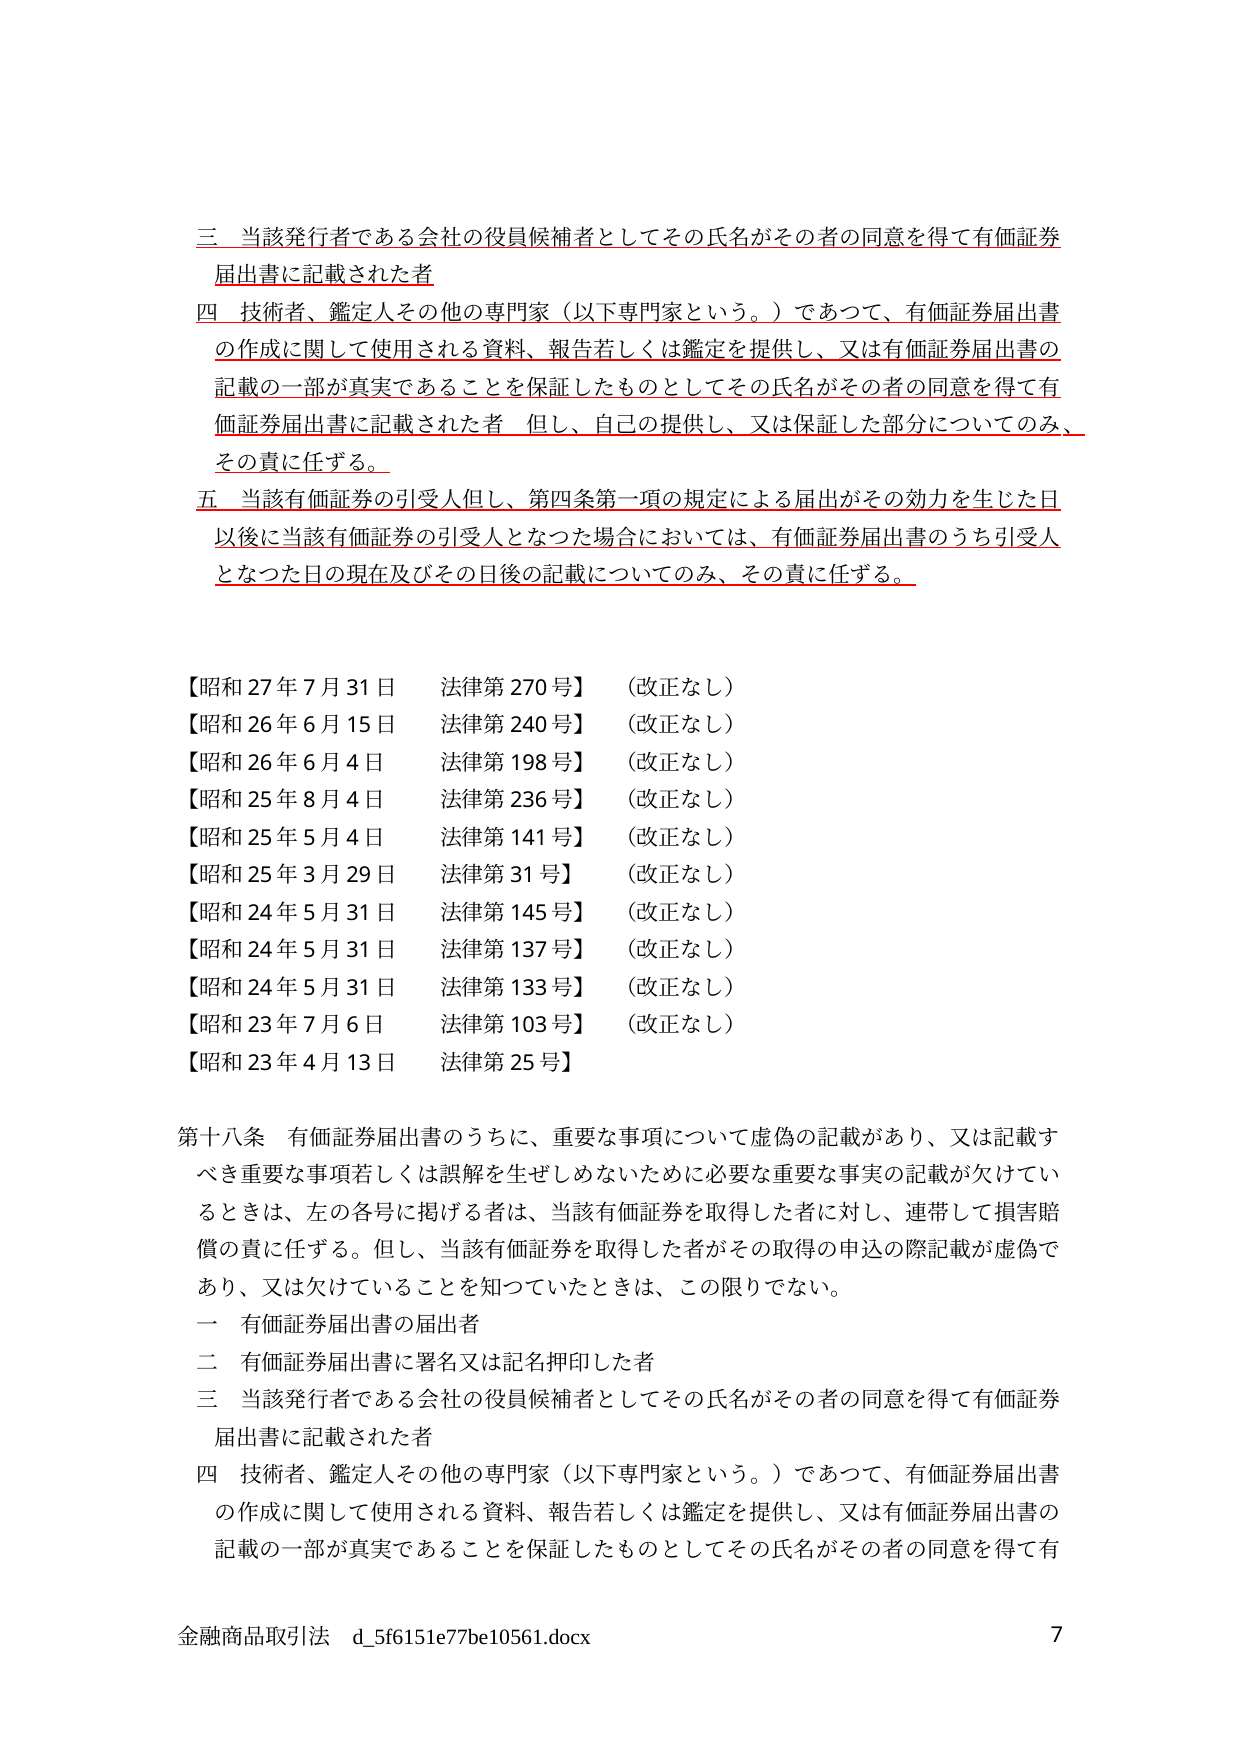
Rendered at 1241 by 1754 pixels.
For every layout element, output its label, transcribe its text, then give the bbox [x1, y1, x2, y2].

text 【昭和25年3月29日 法律第31号】 （改正なし） [177, 854, 1063, 892]
text 【昭和27年7月31日 法律第270号】 （改正なし） [177, 667, 1063, 704]
text 三 当該発行者である会社の役員候補者としてその氏名がその者の同意を得て有価証券届出書に記載された者 [196, 1379, 1063, 1454]
text 一 有価証券届出書の届出者 [196, 1304, 1063, 1342]
text 【昭和23年7月6日 法律第103号】 （改正なし） [177, 1004, 1063, 1042]
text 五 当該有価証券の引受人但し、第四条第一項の規定による届出がその効力を生じた日以後に当該有価証券の引受人となつた場合においては、有価証券届出書のうち引受人となつた日の現在及びその日後の記載についてのみ、その責に任ずる。 [196, 479, 1063, 592]
text 【昭和23年4月13日 法律第25号】 [177, 1042, 1063, 1079]
text 【昭和26年6月15日 法律第240号】 （改正なし） [177, 704, 1063, 742]
text 二 有価証券届出書に署名又は記名押印した者 [196, 1342, 1063, 1379]
text 三 当該発行者である会社の役員候補者としてその氏名がその者の同意を得て有価証券届出書に記載された者 [196, 217, 1063, 292]
text 【昭和24年5月31日 法律第137号】 （改正なし） [177, 929, 1063, 967]
text 【昭和25年5月4日 法律第141号】 （改正なし） [177, 817, 1063, 854]
text 【昭和24年5月31日 法律第133号】 （改正なし） [177, 967, 1063, 1004]
text 【昭和25年8月4日 法律第236号】 （改正なし） [177, 779, 1063, 817]
text 【昭和26年6月4日 法律第198号】 （改正なし） [177, 742, 1063, 779]
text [196, 1454, 1063, 1567]
text 【昭和24年5月31日 法律第145号】 （改正なし） [177, 892, 1063, 929]
text 第十八条 有価証券届出書のうちに、重要な事項について虚偽の記載があり、又は記載すべき重要な事項若しくは誤解を生ぜしめないために必要な重要な事実の記載が欠けているときは、左の各号に掲げる者は、当該有価証券を取得した者に対し、連帯して損害賠償の責に任ずる。但し、当該有価証券を取得した者がその取得の申込の際記載が虚偽であり、又は欠けていることを知つていたときは、この限りでない。 [177, 1117, 1063, 1304]
